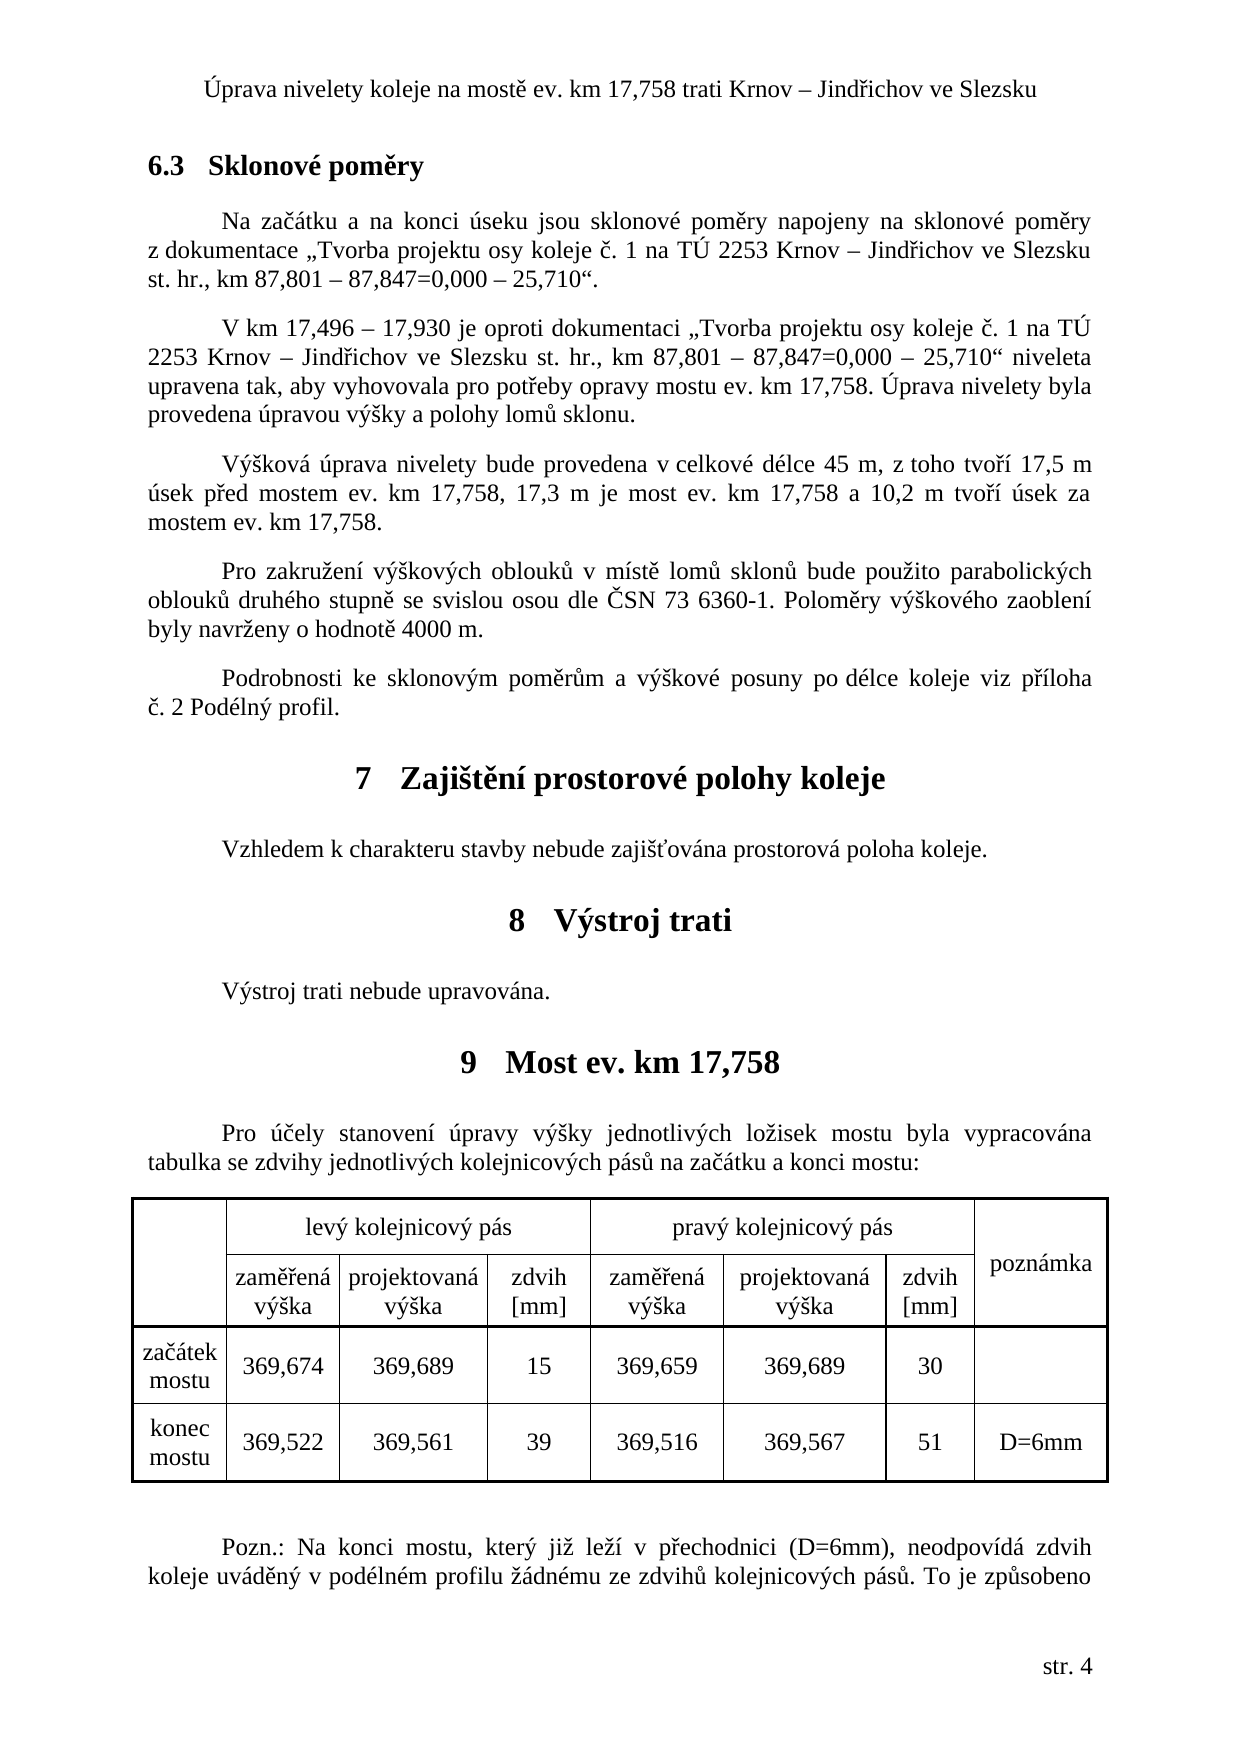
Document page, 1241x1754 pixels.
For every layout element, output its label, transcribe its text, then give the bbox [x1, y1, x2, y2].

table_cell zdvih [mm] [488, 1255, 590, 1325]
table_cell [975, 1328, 1106, 1402]
text Na začátku a na konci úseku jsou sklonové poměry napojeny na sklonové poměry z dokumentace „Tvorba projektu osy koleje č. 1 na TÚ 2253 Krnov – Jindřichov ve Slezsku st. hr., km 87,801 – 87,847=0,000 – 25,710“. [148, 206, 1093, 292]
table_header poznámka [975, 1200, 1106, 1325]
subtitle Most ev. km 17,758 [148, 1042, 1093, 1081]
table_cell 369,674 [227, 1328, 339, 1402]
table_cell 369,689 [724, 1328, 885, 1402]
text V km 17,496 – 17,930 je oproti dokumentaci „Tvorba projektu osy koleje č. 1 na TÚ 2253 Krnov – Jindřichov ve Slezsku st. hr., km 87,801 – 87,847=0,000 – 25,710“ niveleta upravena tak, aby vyhovovala pro potřeby opravy mostu ev. km 17,758. Úprava nivelety byla provedena úpravou výšky a polohy lomů sklonu. [148, 313, 1093, 428]
subtitle Výstroj trati [148, 900, 1093, 939]
text Výstroj trati nebude upravována. [148, 976, 1093, 1005]
table_cell 51 [887, 1404, 974, 1480]
table_cell konec mostu [134, 1404, 226, 1480]
table_cell 369,516 [591, 1404, 723, 1480]
table_cell 369,561 [340, 1404, 487, 1480]
table_cell zdvih [mm] [887, 1255, 974, 1325]
table_cell 369,689 [340, 1328, 487, 1402]
table_cell projektovaná výška [340, 1255, 487, 1325]
text Podrobnosti ke sklonovým poměrům a výškové posuny po délce koleje viz příloha č. 2 Podélný profil. [148, 663, 1093, 721]
text Vzhledem k charakteru stavby nebude zajišťována prostorová poloha koleje. [148, 834, 1093, 863]
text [148, 1532, 1093, 1590]
table_cell 15 [488, 1328, 590, 1402]
subtitle Zajištění prostorové polohy koleje [148, 758, 1093, 797]
table_header [134, 1200, 226, 1325]
subtitle Sklonové poměry [148, 148, 1093, 181]
table_cell D=6mm [975, 1404, 1106, 1480]
table_cell začátek mostu [134, 1328, 226, 1402]
table_cell zaměřená výška [227, 1255, 339, 1325]
text Výšková úprava nivelety bude provedena v celkové délce 45 m, z toho tvoří 17,5 m úsek před mostem ev. km 17,758, 17,3 m je most ev. km 17,758 a 10,2 m tvoří úsek za mostem ev. km 17,758. [148, 449, 1093, 535]
text Pro zakružení výškových oblouků v místě lomů sklonů bude použito parabolických oblouků druhého stupně se svislou osou dle ČSN 73 6360-1. Poloměry výškového zaoblení byly navrženy o hodnotě 4000 m. [148, 556, 1093, 642]
table_cell 369,659 [591, 1328, 723, 1402]
table_cell 30 [887, 1328, 974, 1402]
table_cell zaměřená výška [591, 1255, 723, 1325]
table_header levý kolejnicový pás [227, 1200, 590, 1254]
text Pro účely stanovení úpravy výšky jednotlivých ložisek mostu byla vypracována tabulka se zdvihy jednotlivých kolejnicových pásů na začátku a konci mostu: [148, 1118, 1093, 1176]
table_cell 39 [488, 1404, 590, 1480]
table_cell 369,567 [724, 1404, 885, 1480]
table_cell 369,522 [227, 1404, 339, 1480]
table_cell projektovaná výška [724, 1255, 885, 1325]
table_header pravý kolejnicový pás [591, 1200, 974, 1254]
